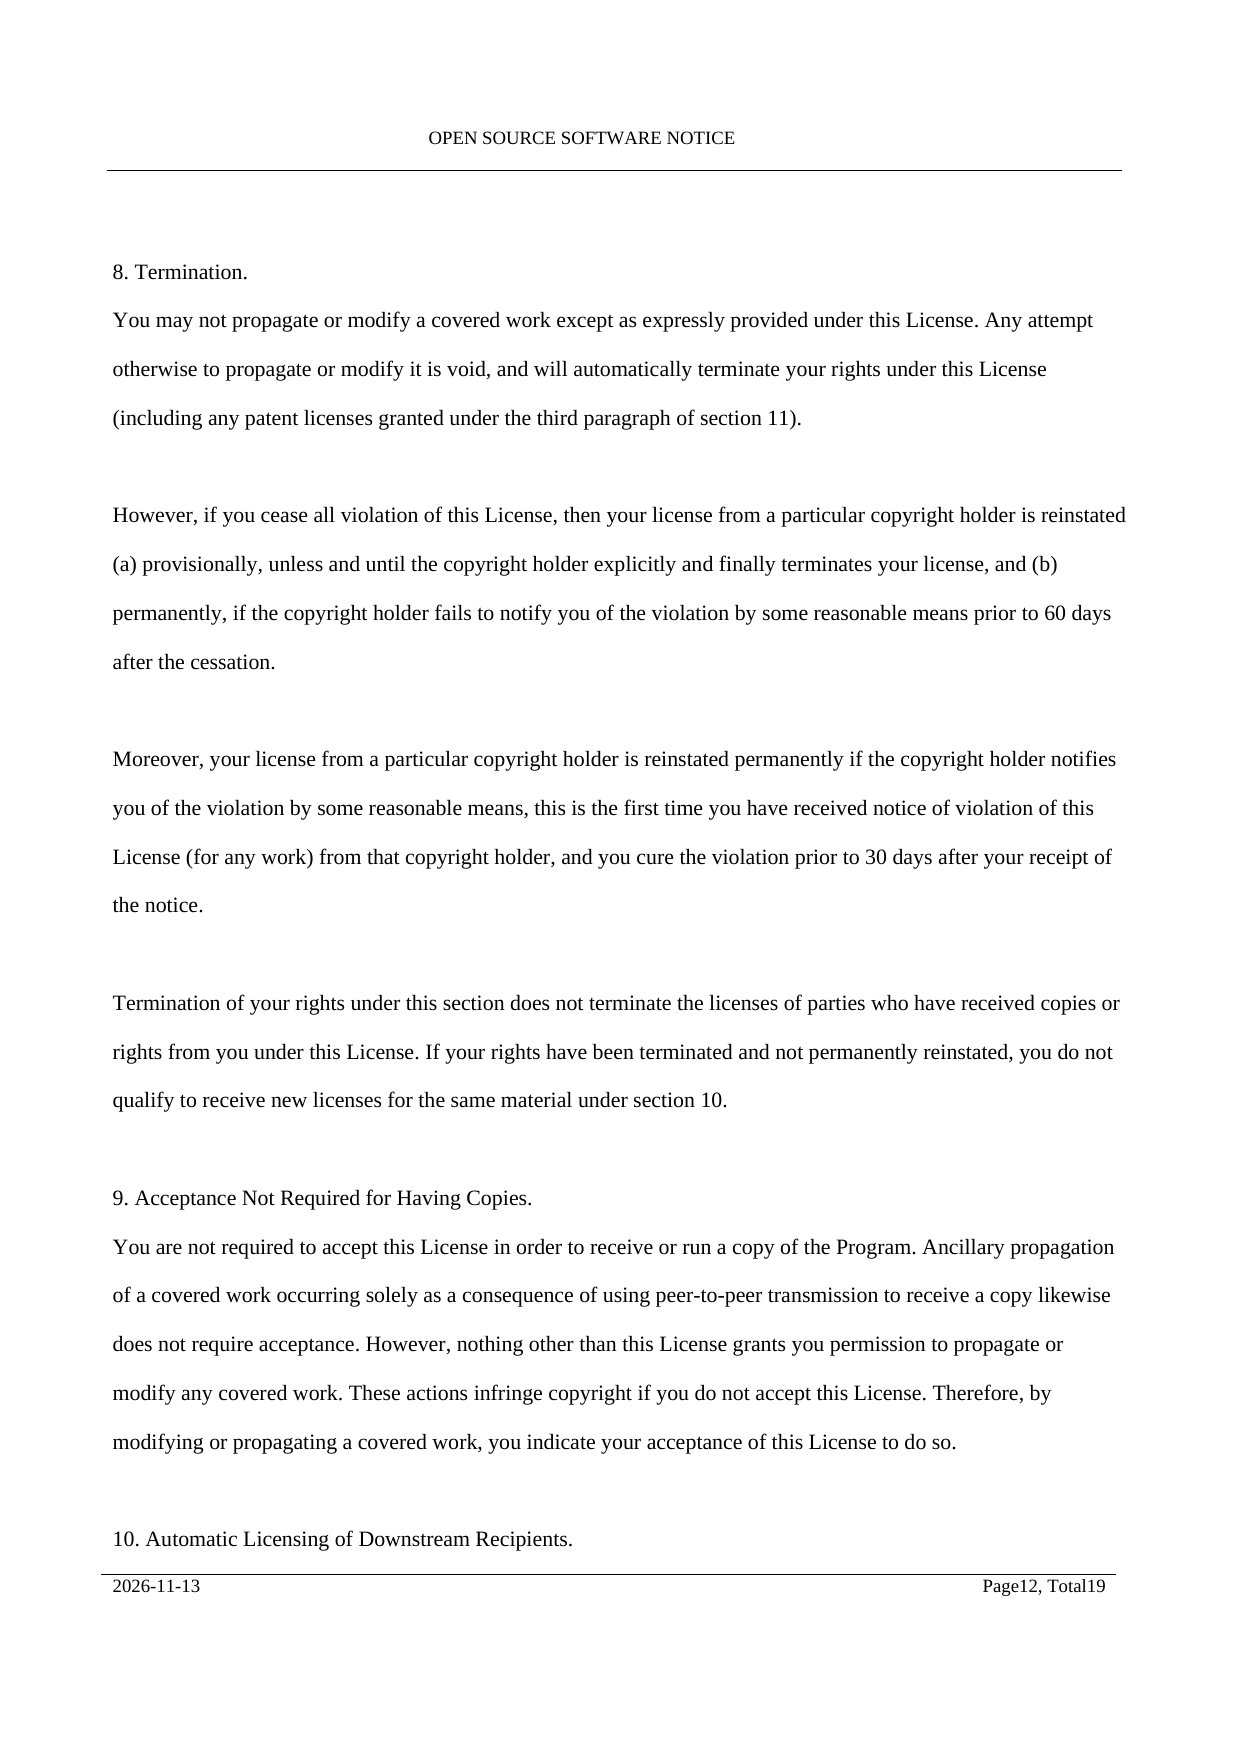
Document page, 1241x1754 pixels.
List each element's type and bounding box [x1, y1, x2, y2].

text [112, 206, 1128, 1555]
